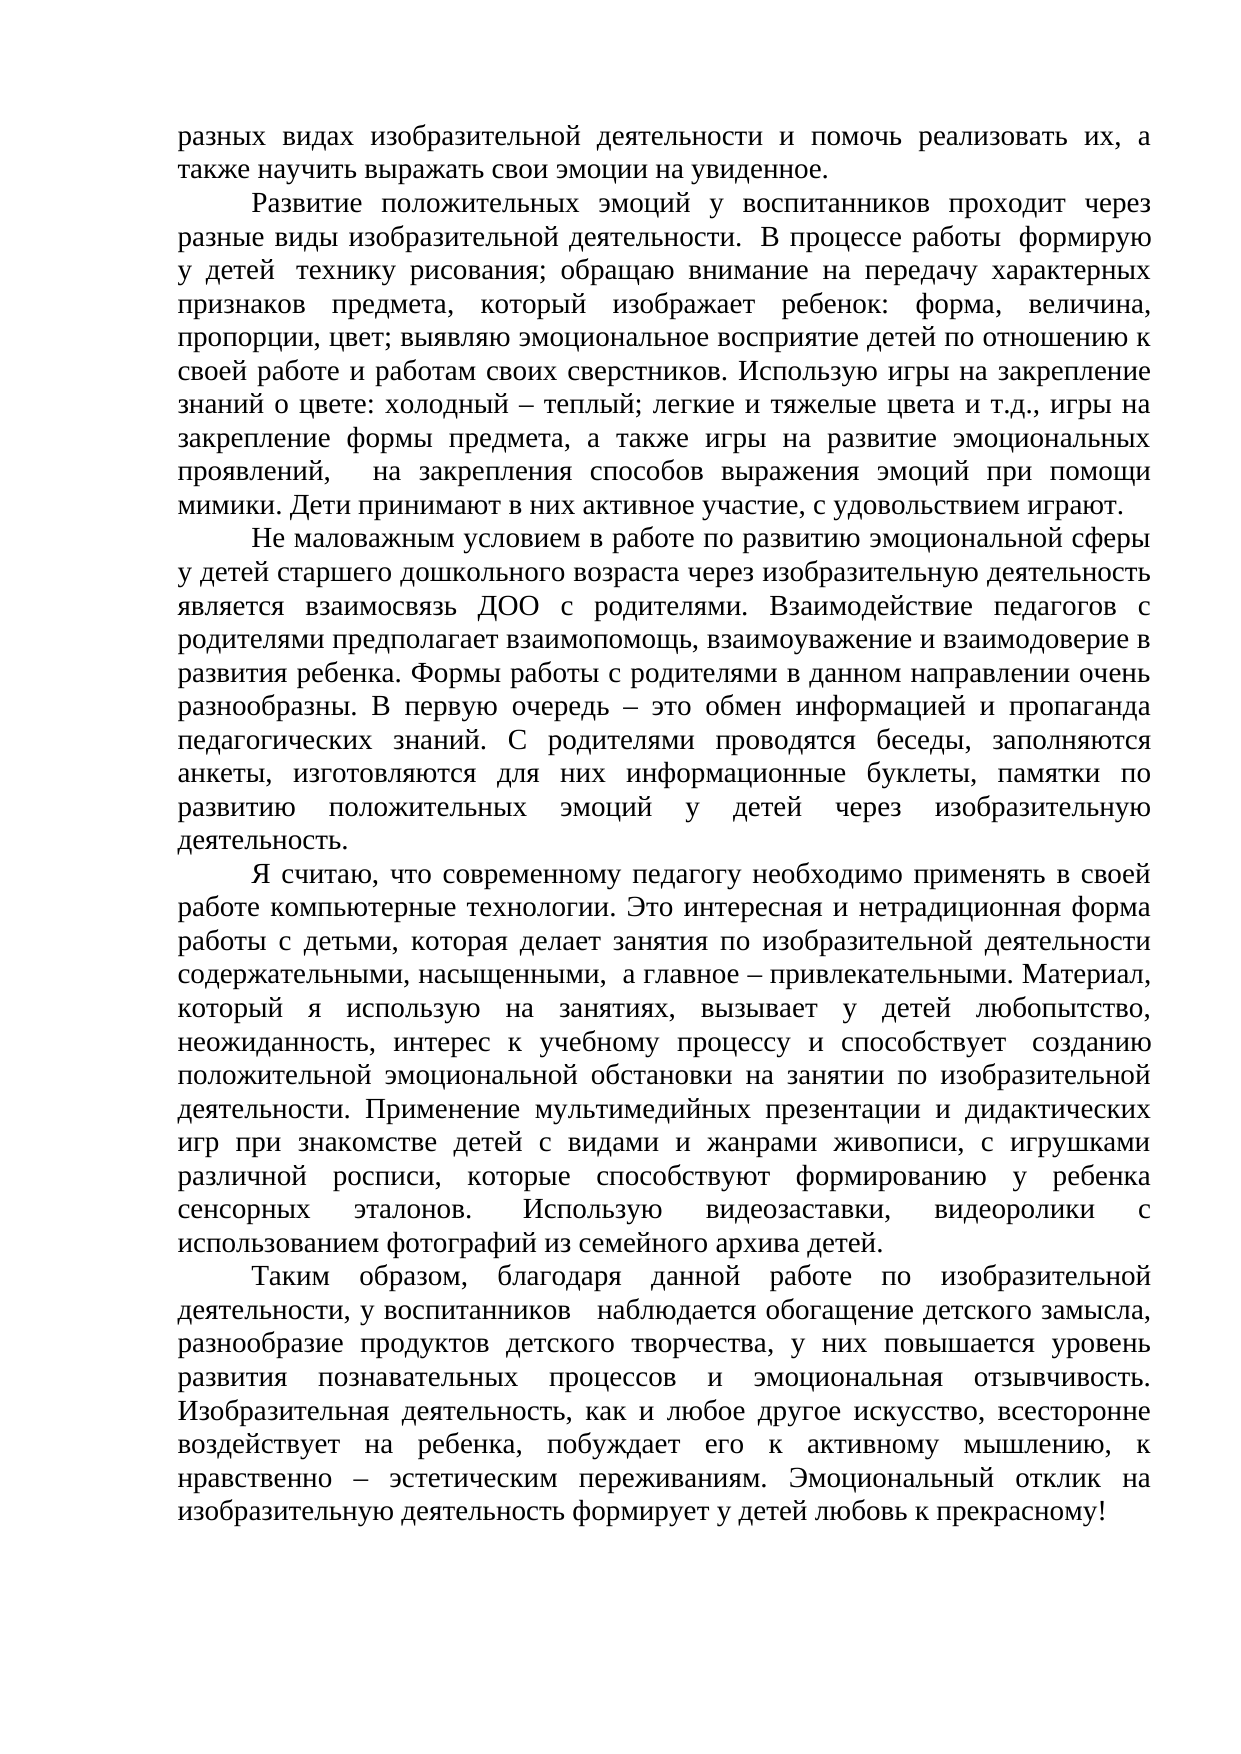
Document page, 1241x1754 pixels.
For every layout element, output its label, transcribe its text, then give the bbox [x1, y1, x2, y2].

text Не маловажным условием в работе по развитию эмоциональной сферы у детей старшего дошкольного возраста через изобразительную деятельность является взаимосвязь ДОО с родителями. Взаимодействие педагогов с родителями предполагает взаимопомощь, взаимоуважение и взаимодоверие в развития ребенка. Формы работы с родителями в данном направлении очень разнообразны. В первую очередь – это обмен информацией и пропаганда педагогических знаний. С родителями проводятся беседы, заполняются анкеты, изготовляются для них информационные буклеты, памятки по развитию положительных эмоций у детей через изобразительную деятельность. [177, 521, 1152, 856]
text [177, 118, 1152, 185]
text Я считаю, что современному педагогу необходимо применять в своей работе компьютерные технологии. Это интересная и нетрадиционная форма работы с детьми, которая делает занятия по изобразительной деятельности содержательными, насыщенными, а главное – привлекательными. Материал, который я использую на занятиях, вызывает у детей любопытство, неожиданность, интерес к учебному процессу и способствует созданию положительной эмоциональной обстановки на занятии по изобразительной деятельности. Применение мультимедийных презентации и дидактических игр при знакомстве детей с видами и жанрами живописи, с игрушками различной росписи, которые способствуют формированию у ребенка сенсорных эталонов. Использую видеозаставки, видеоролики с использованием фотографий из семейного архива детей. [177, 856, 1152, 1258]
text Таким образом, благодаря данной работе по изобразительной деятельности, у воспитанников наблюдается обогащение детского замысла, разнообразие продуктов детского творчества, у них повышается уровень развития познавательных процессов и эмоциональная отзывчивость. Изобразительная деятельность, как и любое другое искусство, всесторонне воздействует на ребенка, побуждает его к активному мышлению, к нравственно – эстетическим переживаниям. Эмоциональный отклик на изобразительную деятельность формирует у детей любовь к прекрасному! [177, 1258, 1152, 1527]
text Развитие положительных эмоций у воспитанников проходит через разные виды изобразительной деятельности. В процессе работы формирую у детей технику рисования; обращаю внимание на передачу характерных признаков предмета, который изображает ребенок: форма, величина, пропорции, цвет; выявляю эмоциональное восприятие детей по отношению к своей работе и работам своих сверстников. Использую игры на закрепление знаний о цвете: холодный – теплый; легкие и тяжелые цвета и т.д., игры на закрепление формы предмета, а также игры на развитие эмоциональных проявлений, на закрепления способов выражения эмоций при помощи мимики. Дети принимают в них активное участие, с удовольствием играют. [177, 185, 1152, 521]
